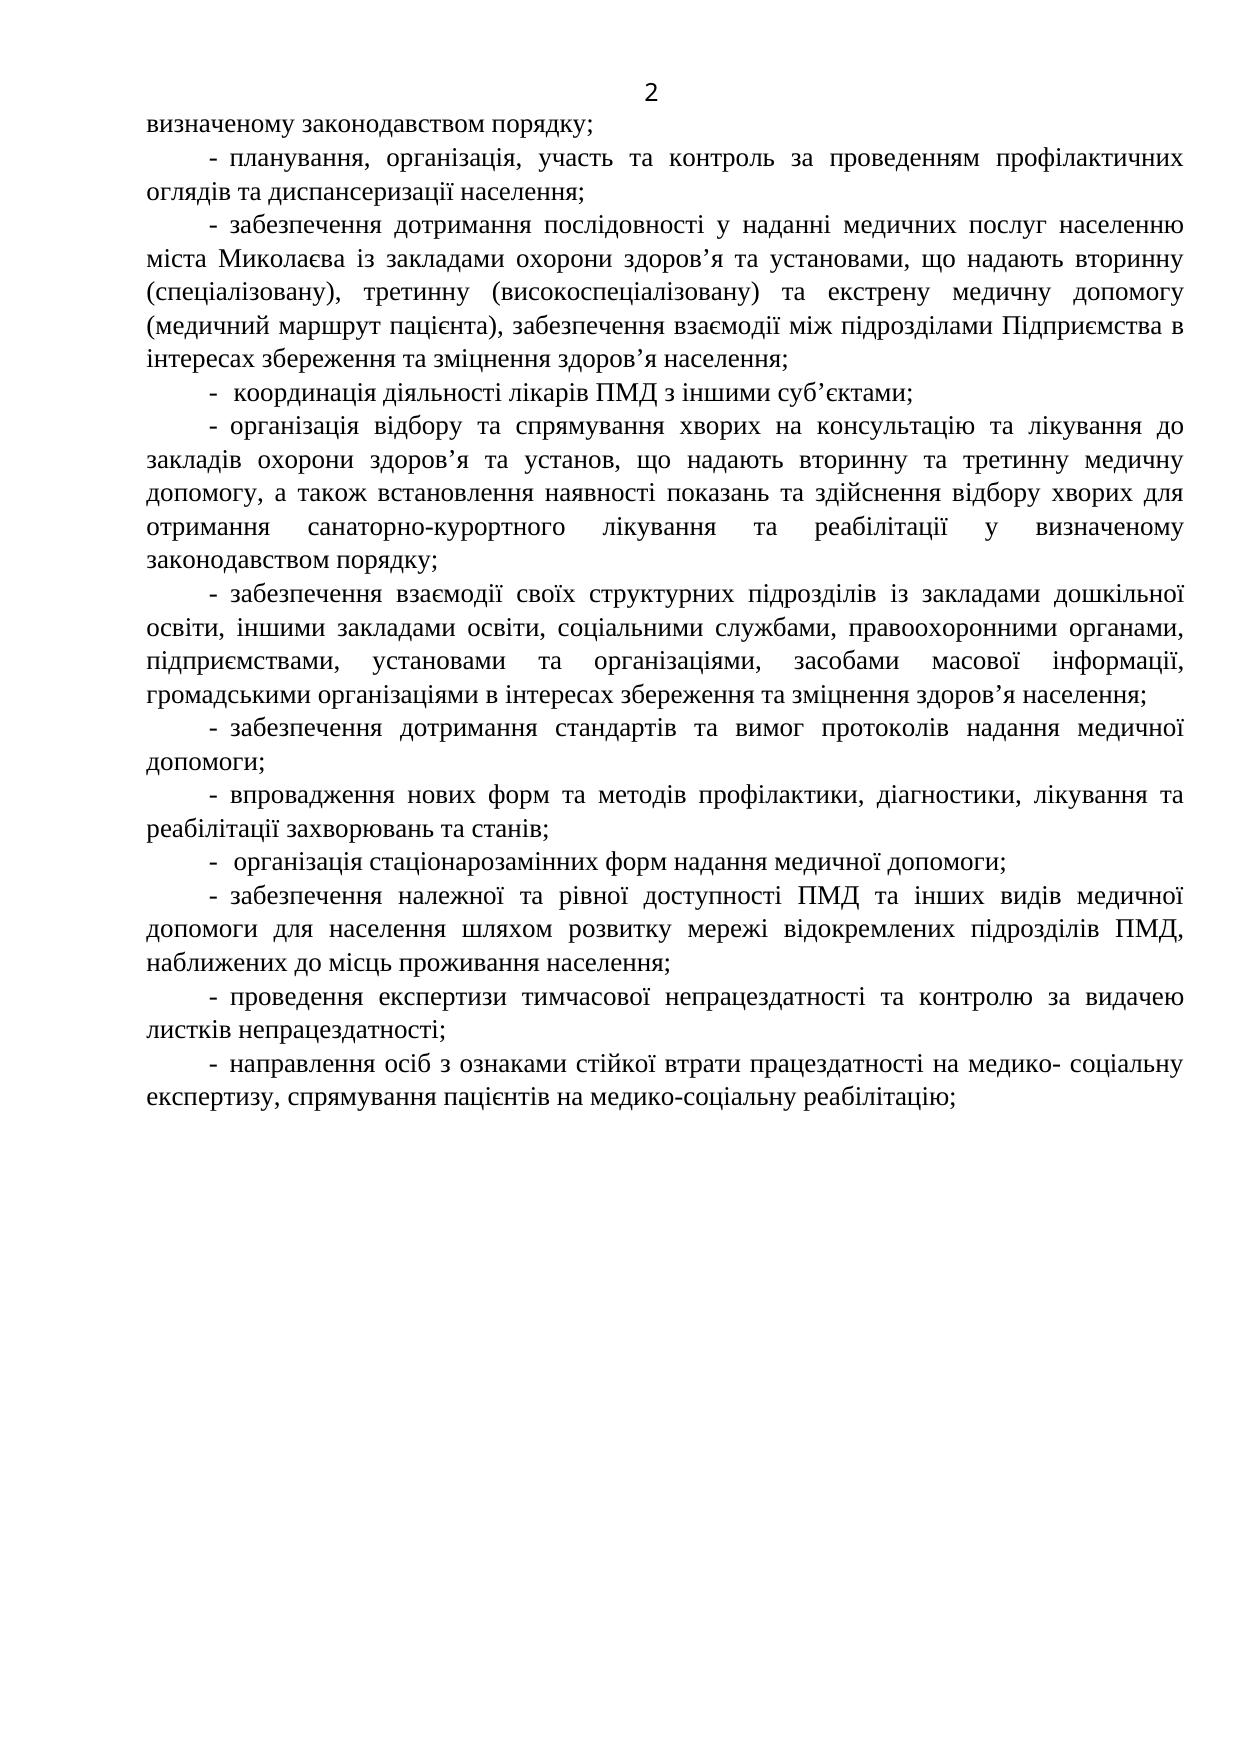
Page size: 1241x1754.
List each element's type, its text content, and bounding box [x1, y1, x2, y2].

list проведення експертизи тимчасової непрацездатності та контролю за видачею листків непрацездатності; [146, 978, 1185, 1045]
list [146, 106, 1185, 139]
list забезпечення належної та рівної доступності ПМД та інших видів медичної допомоги для населення шляхом розвитку мережі відокремлених підрозділів ПМД, наближених до місць проживання населення; [146, 877, 1185, 978]
list направлення осіб з ознаками стійкої втрати працездатності на медико- соціальну експертизу, спрямування пацієнтів на медико-соціальну реабілітацію; [146, 1045, 1185, 1112]
list координація діяльності лікарів ПМД з іншими суб’єктами; [146, 374, 1185, 408]
list планування, організація, участь та контроль за проведенням профілактичних оглядів та диспансеризації населення; [146, 139, 1185, 207]
list організація стаціонарозамінних форм надання медичної допомоги; [146, 844, 1185, 877]
list забезпечення дотримання стандартів та вимог протоколів надання медичної допомоги; [146, 710, 1185, 777]
list організація відбору та спрямування хворих на консультацію та лікування до закладів охорони здоров’я та установ, що надають вторинну та третинну медичну допомогу, а також встановлення наявності показань та здійснення відбору хворих для отримання санаторно-курортного лікування та реабілітації у визначеному законодавством порядку; [146, 408, 1185, 576]
list забезпечення дотримання послідовності у наданні медичних послуг населенню міста Миколаєва із закладами охорони здоров’я та установами, що надають вторинну (спеціалізовану), третинну (високоспеціалізовану) та екстрену медичну допомогу (медичний маршрут пацієнта), забезпечення взаємодії між підрозділами Підприємства в інтересах збереження та зміцнення здоров’я населення; [146, 207, 1185, 374]
list впровадження нових форм та методів профілактики, діагностики, лікування та реабілітації захворювань та станів; [146, 777, 1185, 844]
list забезпечення взаємодії своїх структурних підрозділів із закладами дошкільної освіти, іншими закладами освіти, соціальними службами, правоохоронними органами, підприємствами, установами та організаціями, засобами масової інформації, громадськими організаціями в інтересах збереження та зміцнення здоров’я населення; [146, 576, 1185, 710]
